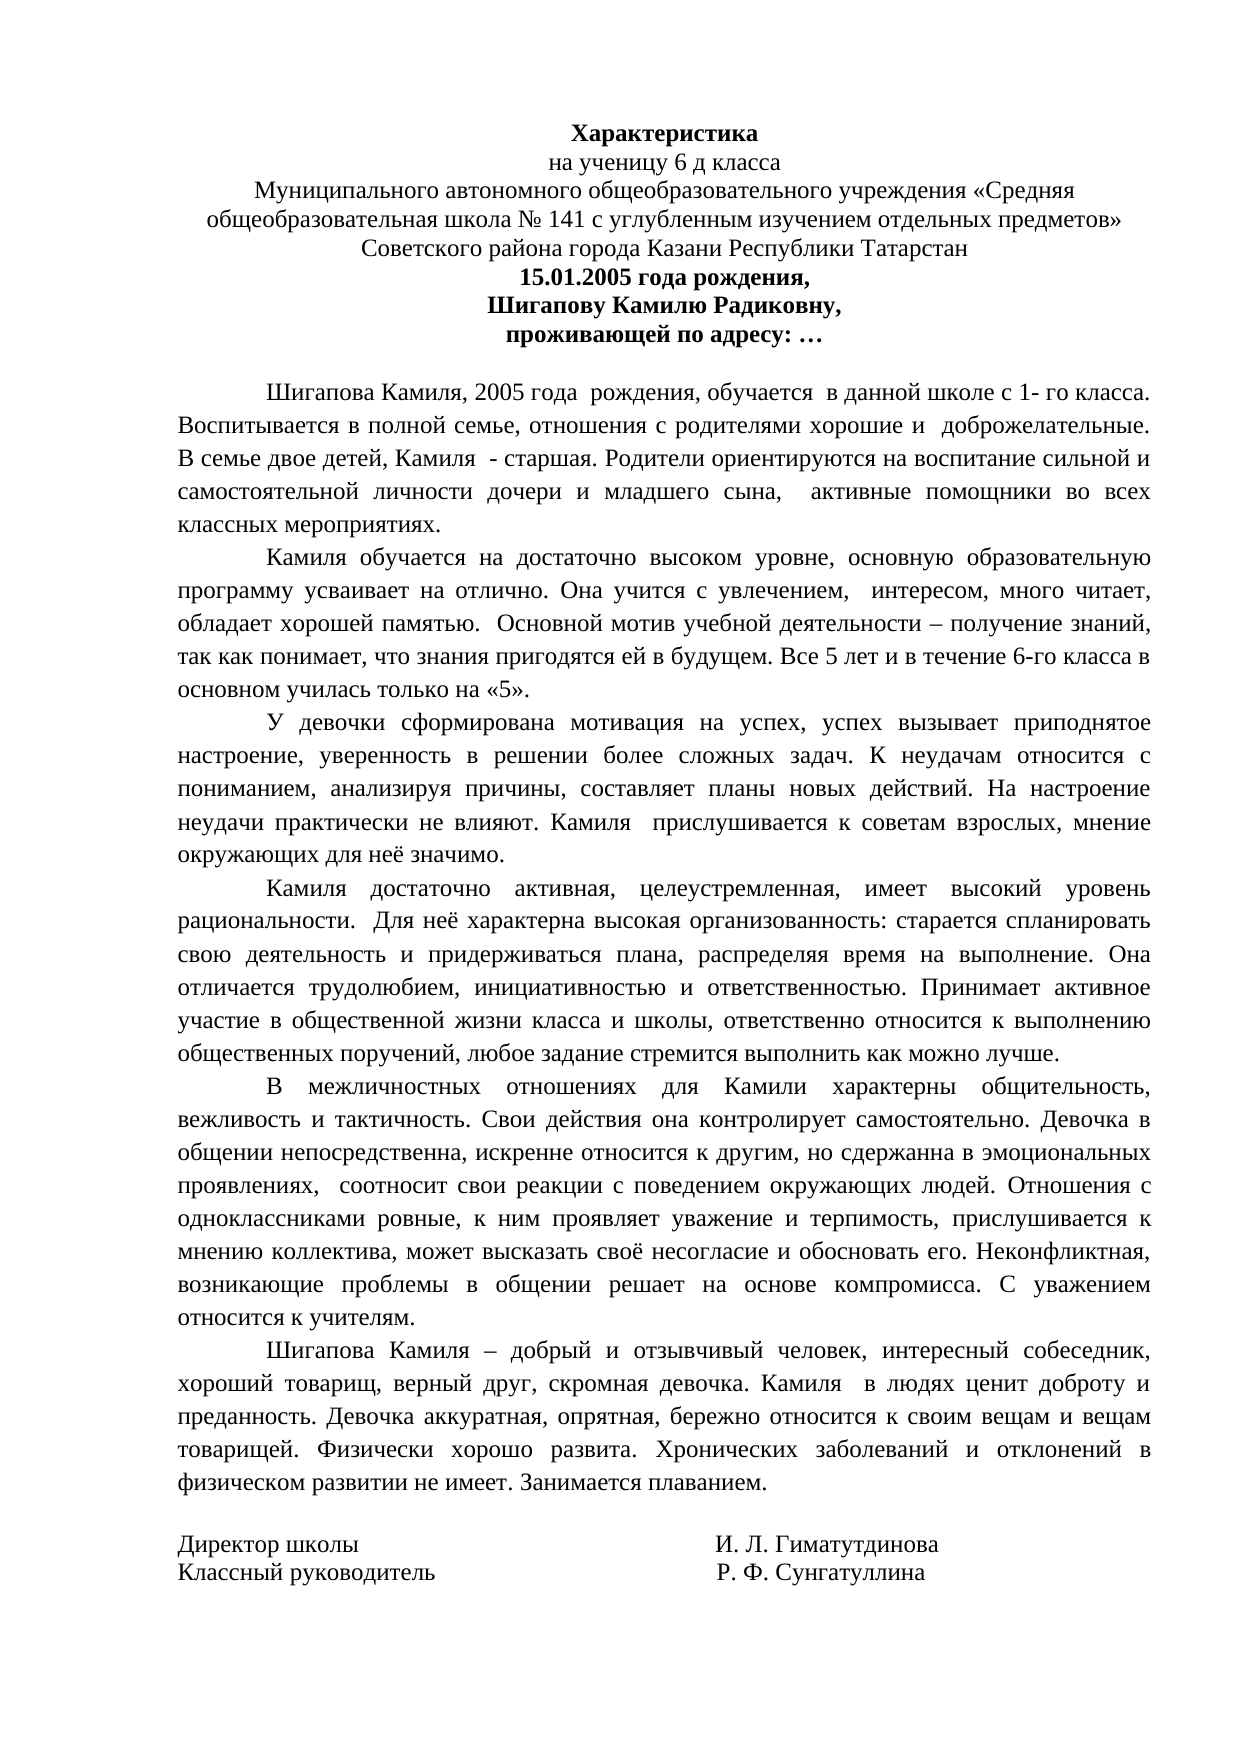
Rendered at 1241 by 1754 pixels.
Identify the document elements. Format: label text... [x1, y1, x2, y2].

text Камиля обучается на достаточно высоком уровне, основную образовательную программу усваивает на отлично. Она учится с увлечением, интересом, много читает, обладает хорошей памятью. Основной мотив учебной деятельности – получение знаний, так как понимает, что знания пригодятся ей в будущем. Все 5 лет и в течение 6-го класса в основном училась только на «5». [177, 542, 1152, 703]
text проживающей по адресу: … [177, 319, 1152, 348]
text Классный руководитель Р. Ф. Сунгатуллина [177, 1557, 1152, 1586]
text Камиля достаточно активная, целеустремленная, имеет высокий уровень рациональности. Для неё характерна высокая организованность: старается спланировать свою деятельность и придерживаться плана, распределяя время на выполнение. Она отличается трудолюбием, инициативностью и ответственностью. Принимает активное участие в общественной жизни класса и школы, ответственно относится к выполнению общественных поручений, любое задание стремится выполнить как можно лучше. [177, 873, 1152, 1066]
text Характеристика [177, 118, 1152, 147]
text Шигапова Камиля, 2005 года рождения, обучается в данной школе с 1- го класса. Воспитывается в полной семье, отношения с родителями хорошие и доброжелательные. В семье двое детей, Камиля - старшая. Родители ориентируются на воспитание сильной и самостоятельной личности дочери и младшего сына, активные помощники во всех классных мероприятиях. [177, 377, 1152, 538]
text В межличностных отношениях для Камили характерны общительность, вежливость и тактичность. Свои действия она контролирует самостоятельно. Девочка в общении непосредственна, искренне относится к другим, но сдержанна в эмоциональных проявлениях, соотносит свои реакции с поведением окружающих людей. Отношения с одноклассниками ровные, к ним проявляет уважение и терпимость, прислушивается к мнению коллектива, может высказать своё несогласие и обосновать его. Неконфликтная, возникающие проблемы в общении решает на основе компромисса. С уважением относится к учителям. [177, 1071, 1152, 1331]
text Муниципального автономного общеобразовательного учреждения «Средняя общеобразовательная школа № 141 с углубленным изучением отдельных предметов» Советского района города Казани Республики Татарстан [177, 176, 1152, 262]
text У девочки сформирована мотивация на успех, успех вызывает приподнятое настроение, уверенность в решении более сложных задач. К неудачам относится с пониманием, анализируя причины, составляет планы новых действий. На настроение неудачи практически не влияют. Камиля прислушивается к советам взрослых, мнение окружающих для неё значимо. [177, 707, 1152, 868]
text на ученицу 6 д класса [177, 147, 1152, 176]
text 15.01.2005 года рождения, [177, 262, 1152, 291]
text Шигапову Камилю Радиковну, [177, 291, 1152, 319]
text Директор школы И. Л. Гиматутдинова [177, 1529, 1152, 1557]
text Шигапова Камиля – добрый и отзывчивый человек, интересный собеседник, хороший товарищ, верный друг, скромная девочка. Камиля в людях ценит доброту и преданность. Девочка аккуратная, опрятная, бережно относится к своим вещам и вещам товарищей. Физически хорошо развита. Хронических заболеваний и отклонений в физическом развитии не имеет. Занимается плаванием. [177, 1335, 1152, 1496]
